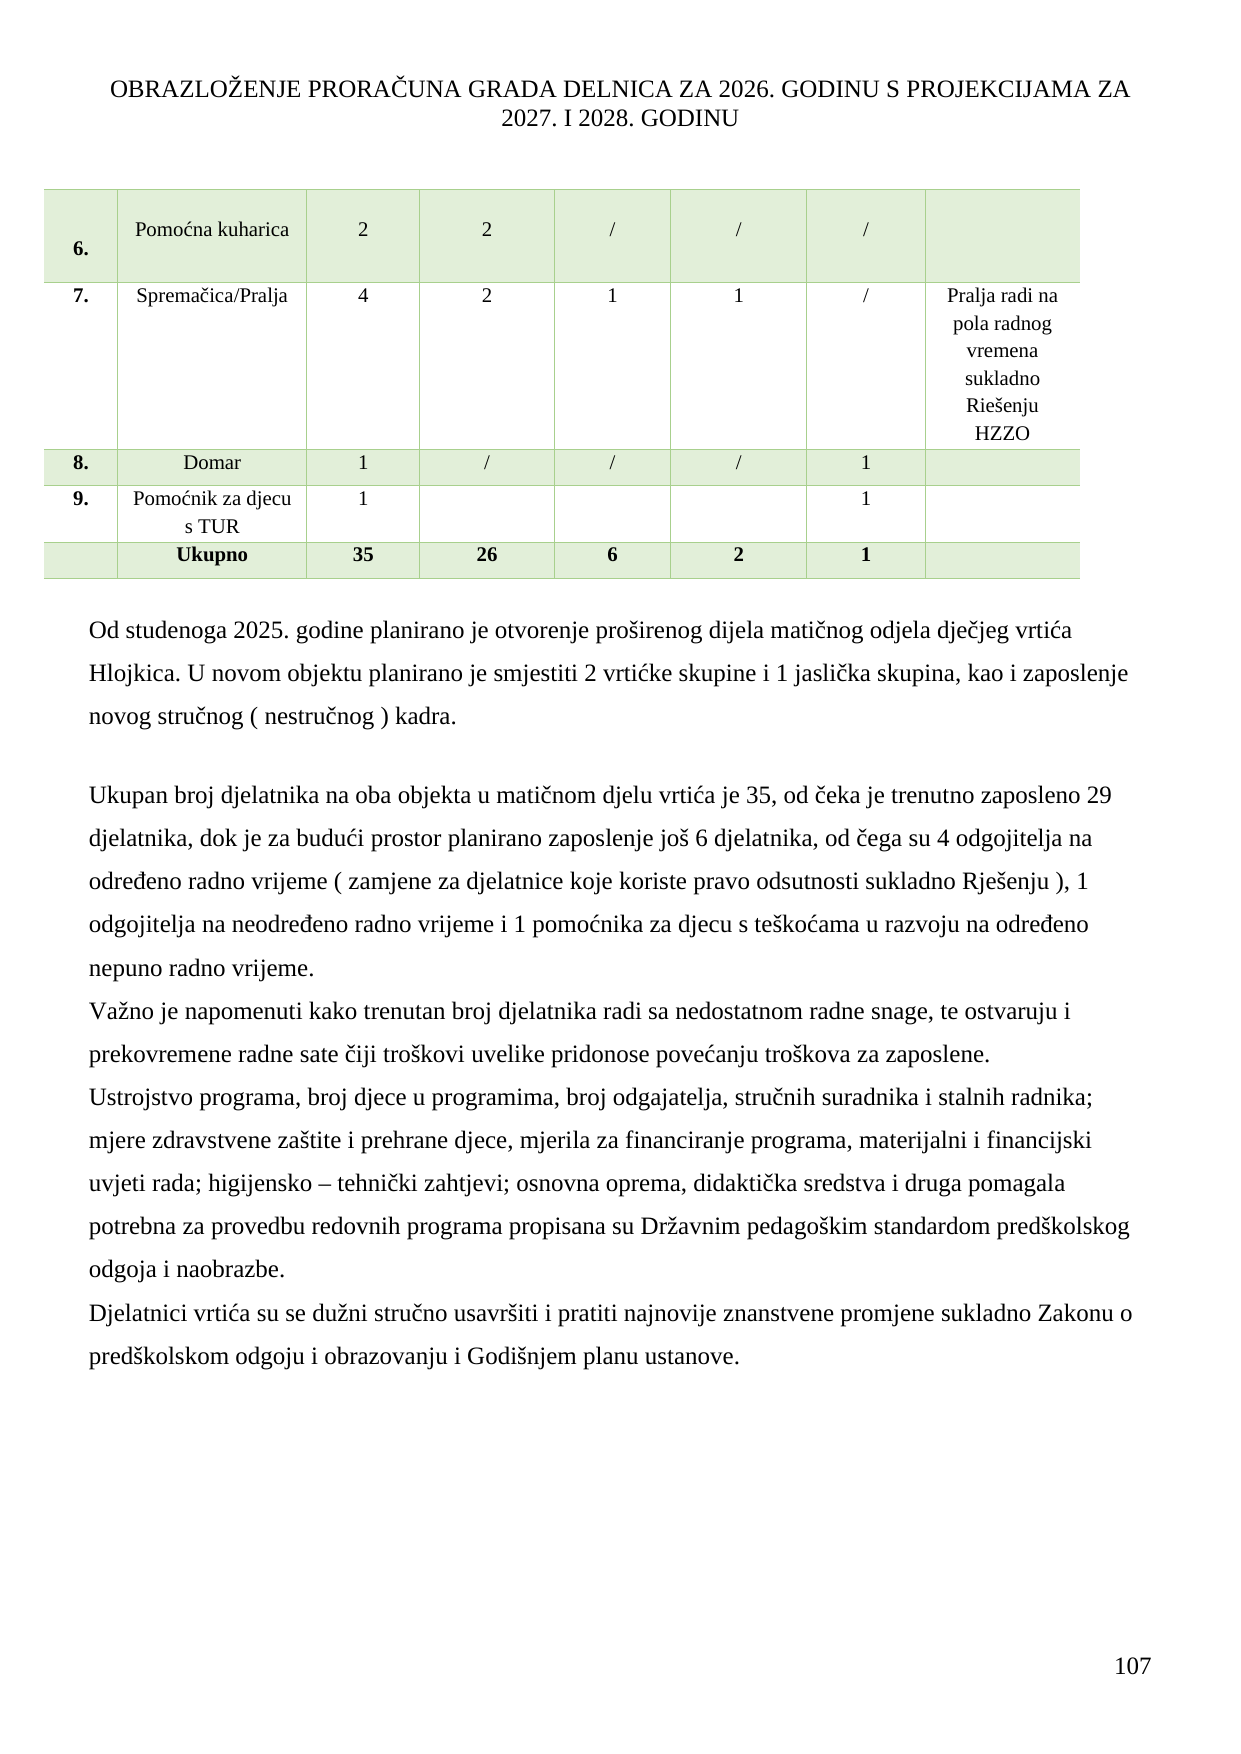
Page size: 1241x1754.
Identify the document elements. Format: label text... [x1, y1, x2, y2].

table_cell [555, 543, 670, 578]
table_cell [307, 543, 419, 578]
text Važno je napomenuti kako trenutan broj djelatnika radi sa nedostatnom radne snage, te ostvaruju i prekovremene radne sate čiji troškovi uvelike pridonose povećanju troškova za zaposlene. [89, 996, 1152, 1068]
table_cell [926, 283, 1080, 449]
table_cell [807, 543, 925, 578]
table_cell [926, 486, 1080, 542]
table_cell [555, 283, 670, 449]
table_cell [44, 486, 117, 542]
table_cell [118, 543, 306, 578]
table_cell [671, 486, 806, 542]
text Ustrojstvo programa, broj djece u programima, broj odgajatelja, stručnih suradnika i stalnih radnika; mjere zdravstvene zaštite i prehrane djece, mjerila za financiranje programa, materijalni i financijski uvjeti rada; higijensko – tehnički zahtjevi; osnovna oprema, didaktička sredstva i druga pomagala potrebna za provedbu redovnih programa propisana su Državnim pedagoškim standardom predškolskog odgoja i naobrazbe. [89, 1082, 1152, 1283]
text Od studenoga 2025. godine planirano je otvorenje proširenog dijela matičnog odjela dječjeg vrtića Hlojkica. U novom objektu planirano je smjestiti 2 vrtićke skupine i 1 jaslička skupina, kao i zaposlenje novog stručnog ( nestručnog ) kadra. [89, 615, 1152, 730]
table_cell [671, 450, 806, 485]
text Ukupan broj djelatnika na oba objekta u matičnom djelu vrtića je 35, od čeka je trenutno zaposleno 29 djelatnika, dok je za budući prostor planirano zaposlenje još 6 djelatnika, od čega su 4 odgojitelja na određeno radno vrijeme ( zamjene za djelatnice koje koriste pravo odsutnosti sukladno Rješenju ), 1 odgojitelja na neodređeno radno vrijeme i 1 pomoćnika za djecu s teškoćama u razvoju na određeno nepuno radno vrijeme. [89, 780, 1152, 981]
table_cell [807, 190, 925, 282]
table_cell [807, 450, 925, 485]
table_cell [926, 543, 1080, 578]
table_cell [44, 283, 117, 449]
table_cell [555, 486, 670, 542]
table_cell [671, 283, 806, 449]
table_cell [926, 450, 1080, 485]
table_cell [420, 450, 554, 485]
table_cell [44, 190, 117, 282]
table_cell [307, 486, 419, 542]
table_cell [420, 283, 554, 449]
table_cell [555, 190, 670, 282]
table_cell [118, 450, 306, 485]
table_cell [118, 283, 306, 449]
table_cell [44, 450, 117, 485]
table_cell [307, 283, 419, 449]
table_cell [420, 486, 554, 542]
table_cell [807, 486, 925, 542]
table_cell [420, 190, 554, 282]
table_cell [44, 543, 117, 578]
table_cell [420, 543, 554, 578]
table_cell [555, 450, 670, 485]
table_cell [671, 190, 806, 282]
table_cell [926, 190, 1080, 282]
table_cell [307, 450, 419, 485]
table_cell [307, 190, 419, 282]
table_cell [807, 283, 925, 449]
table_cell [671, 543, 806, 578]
text Djelatnici vrtića su se dužni stručno usavršiti i pratiti najnovije znanstvene promjene sukladno Zakonu o predškolskom odgoju i obrazovanju i Godišnjem planu ustanove. [89, 1298, 1152, 1369]
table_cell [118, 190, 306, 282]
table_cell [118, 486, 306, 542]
